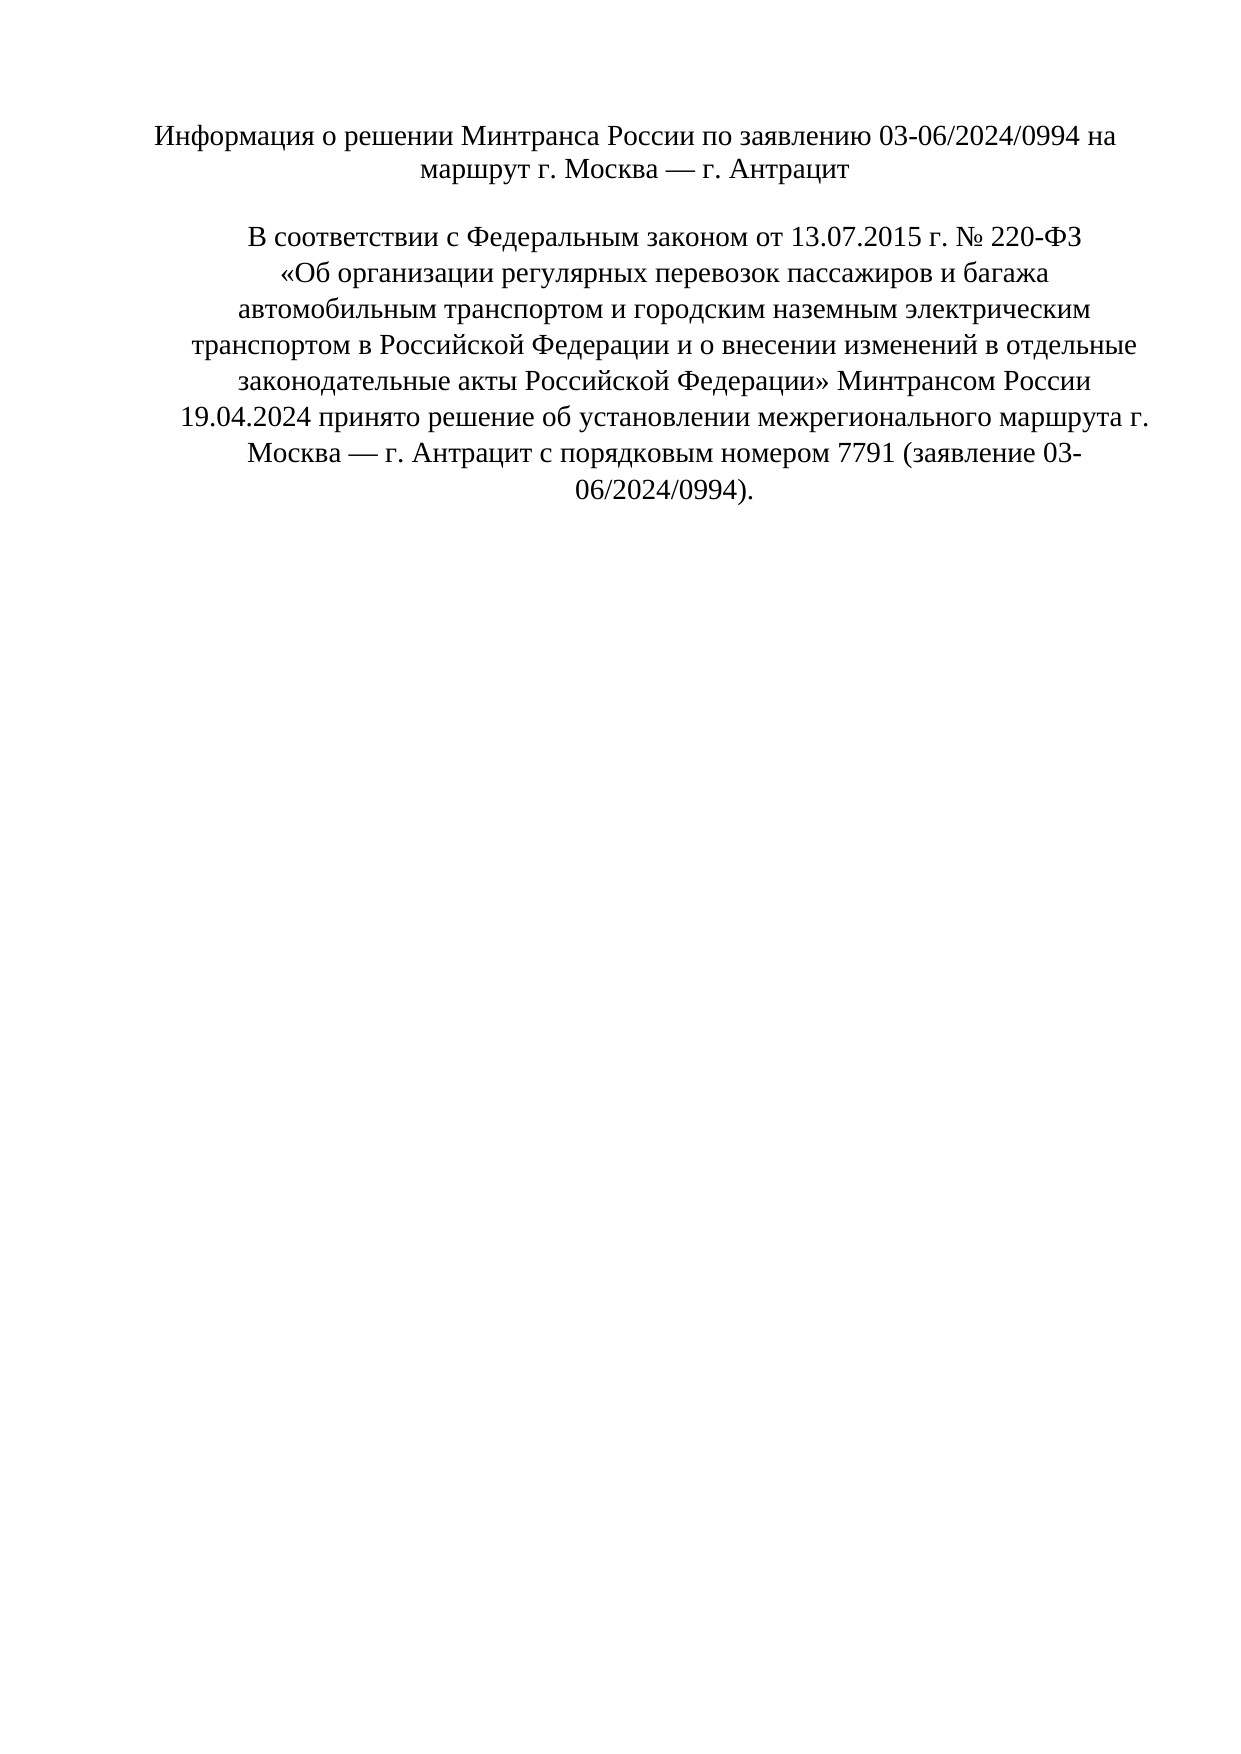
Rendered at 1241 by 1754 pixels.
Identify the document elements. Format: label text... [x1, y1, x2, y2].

text В соответствии с Федеральным законом от 13.07.2015 г. № 220-ФЗ «Об организации регулярных перевозок пассажиров и багажа автомобильным транспортом и городским наземным электрическим транспортом в Российской Федерации и о внесении изменений в отдельные законодательные акты Российской Федерации» Минтрансом России 19.04.2024 принято решение об установлении межрегионального маршрута г. Москва — г. Антрацит с порядковым номером 7791 (заявление 03-06/2024/0994). [177, 219, 1152, 505]
text Информация о решении Минтранса России по заявлению 03-06/2024/0994 на маршрут г. Москва — г. Антрацит [118, 118, 1152, 185]
